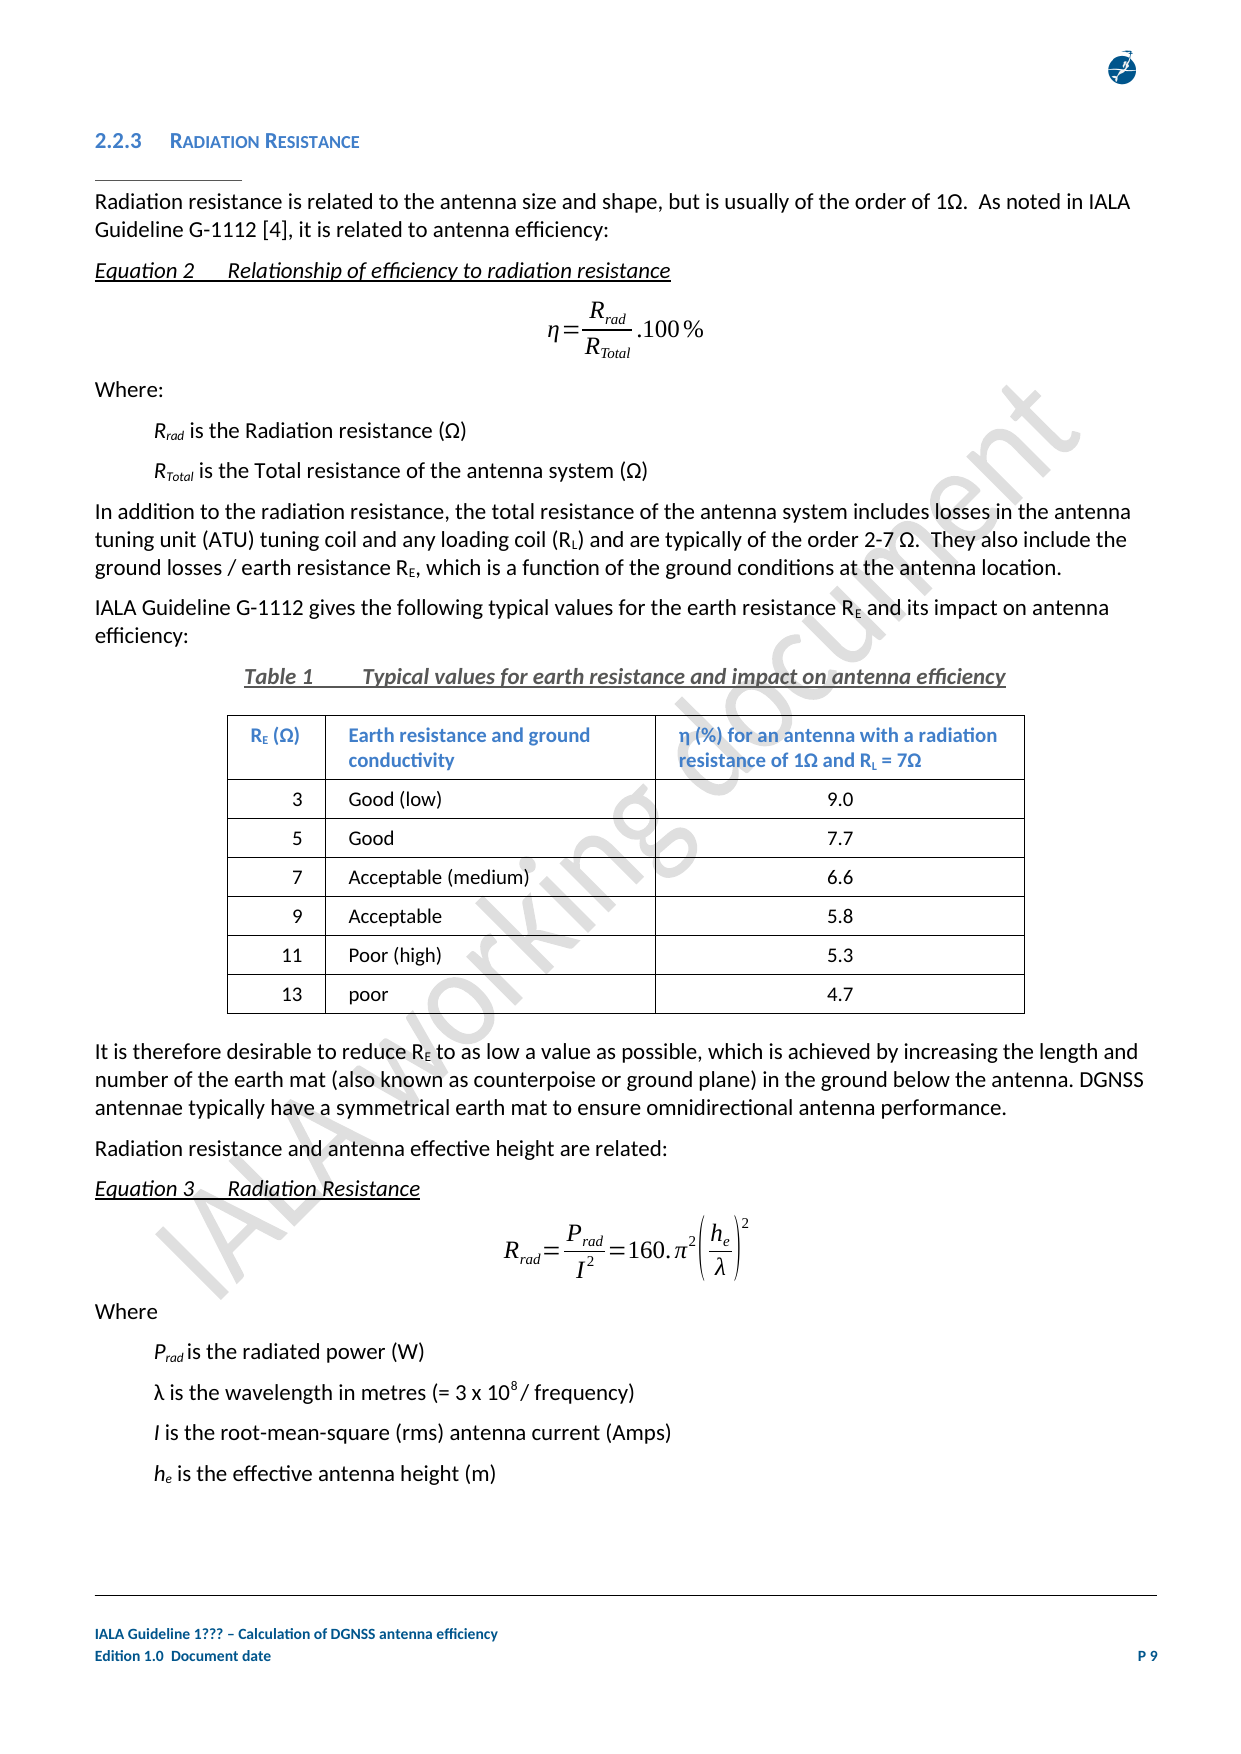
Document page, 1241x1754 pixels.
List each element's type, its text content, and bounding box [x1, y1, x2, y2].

table_cell 7.7 [656, 819, 1024, 857]
table_cell 9 [228, 897, 325, 935]
text RTotal is the Total resistance of the antenna system (Ω) [153, 456, 1157, 484]
table_cell Acceptable [326, 897, 655, 935]
text Radiation Resistance [94, 1174, 1157, 1202]
text Prad is the radiated power (W) [153, 1337, 1157, 1366]
table_cell 3 [228, 780, 325, 818]
table_cell 5.3 [656, 936, 1024, 974]
table_header RE (Ω) [228, 716, 325, 779]
text I is the root-mean-square (rms) antenna current (Amps) [153, 1418, 1157, 1447]
table_cell 9.0 [656, 780, 1024, 818]
table_header Earth resistance and ground conductivity [326, 716, 655, 779]
text Radiation resistance is related to the antenna size and shape, but is usually of the order of 1Ω. As noted in IALA Guideline G-1112 [4], it is related to antenna efficiency: [94, 187, 1157, 243]
text Where: [94, 375, 1157, 403]
text λ is the wavelength in metres (= 3 x 108 / frequency) [153, 1378, 1157, 1406]
picture [1077, 0, 1196, 119]
subtitle Radiation Resistance [94, 126, 1157, 154]
table_cell poor [326, 975, 655, 1013]
table_cell Poor (high) [326, 936, 655, 974]
table_cell 7 [228, 858, 325, 896]
table_cell Good (low) [326, 780, 655, 818]
table_cell 13 [228, 975, 325, 1013]
table_header η (%) for an antenna with a radiation resistance of 1Ω and RL = 7Ω [656, 716, 1024, 779]
text Radiation resistance and antenna effective height are related: [94, 1134, 1157, 1162]
text Relationship of efficiency to radiation resistance [94, 256, 1157, 284]
text IALA Guideline G-1112 gives the following typical values for the earth resistance RE and its impact on antenna efficiency: [94, 593, 1157, 649]
text Where [94, 1297, 1157, 1325]
text It is therefore desirable to reduce RE to as low a value as possible, which is achieved by increasing the length and number of the earth mat (also known as counterpoise or ground plane) in the ground below the antenna. DGNSS antennae typically have a symmetrical earth mat to ensure omnidirectional antenna performance. [94, 1037, 1157, 1121]
text Typical values for earth resistance and impact on antenna efficiency [94, 662, 1157, 690]
table_cell 11 [228, 936, 325, 974]
table_cell 5.8 [656, 897, 1024, 935]
table_cell 4.7 [656, 975, 1024, 1013]
table_cell 6.6 [656, 858, 1024, 896]
table_cell Good [326, 819, 655, 857]
table_cell 5 [228, 819, 325, 857]
text In addition to the radiation resistance, the total resistance of the antenna system includes losses in the antenna tuning unit (ATU) tuning coil and any loading coil (RL) and are typically of the order 2-7 Ω. They also include the ground losses / earth resistance RE, which is a function of the ground conditions at the antenna location. [94, 497, 1157, 581]
text he is the effective antenna height (m) [153, 1459, 1157, 1487]
table_cell Acceptable (medium) [326, 858, 655, 896]
text Rrad is the Radiation resistance (Ω) [153, 416, 1157, 444]
